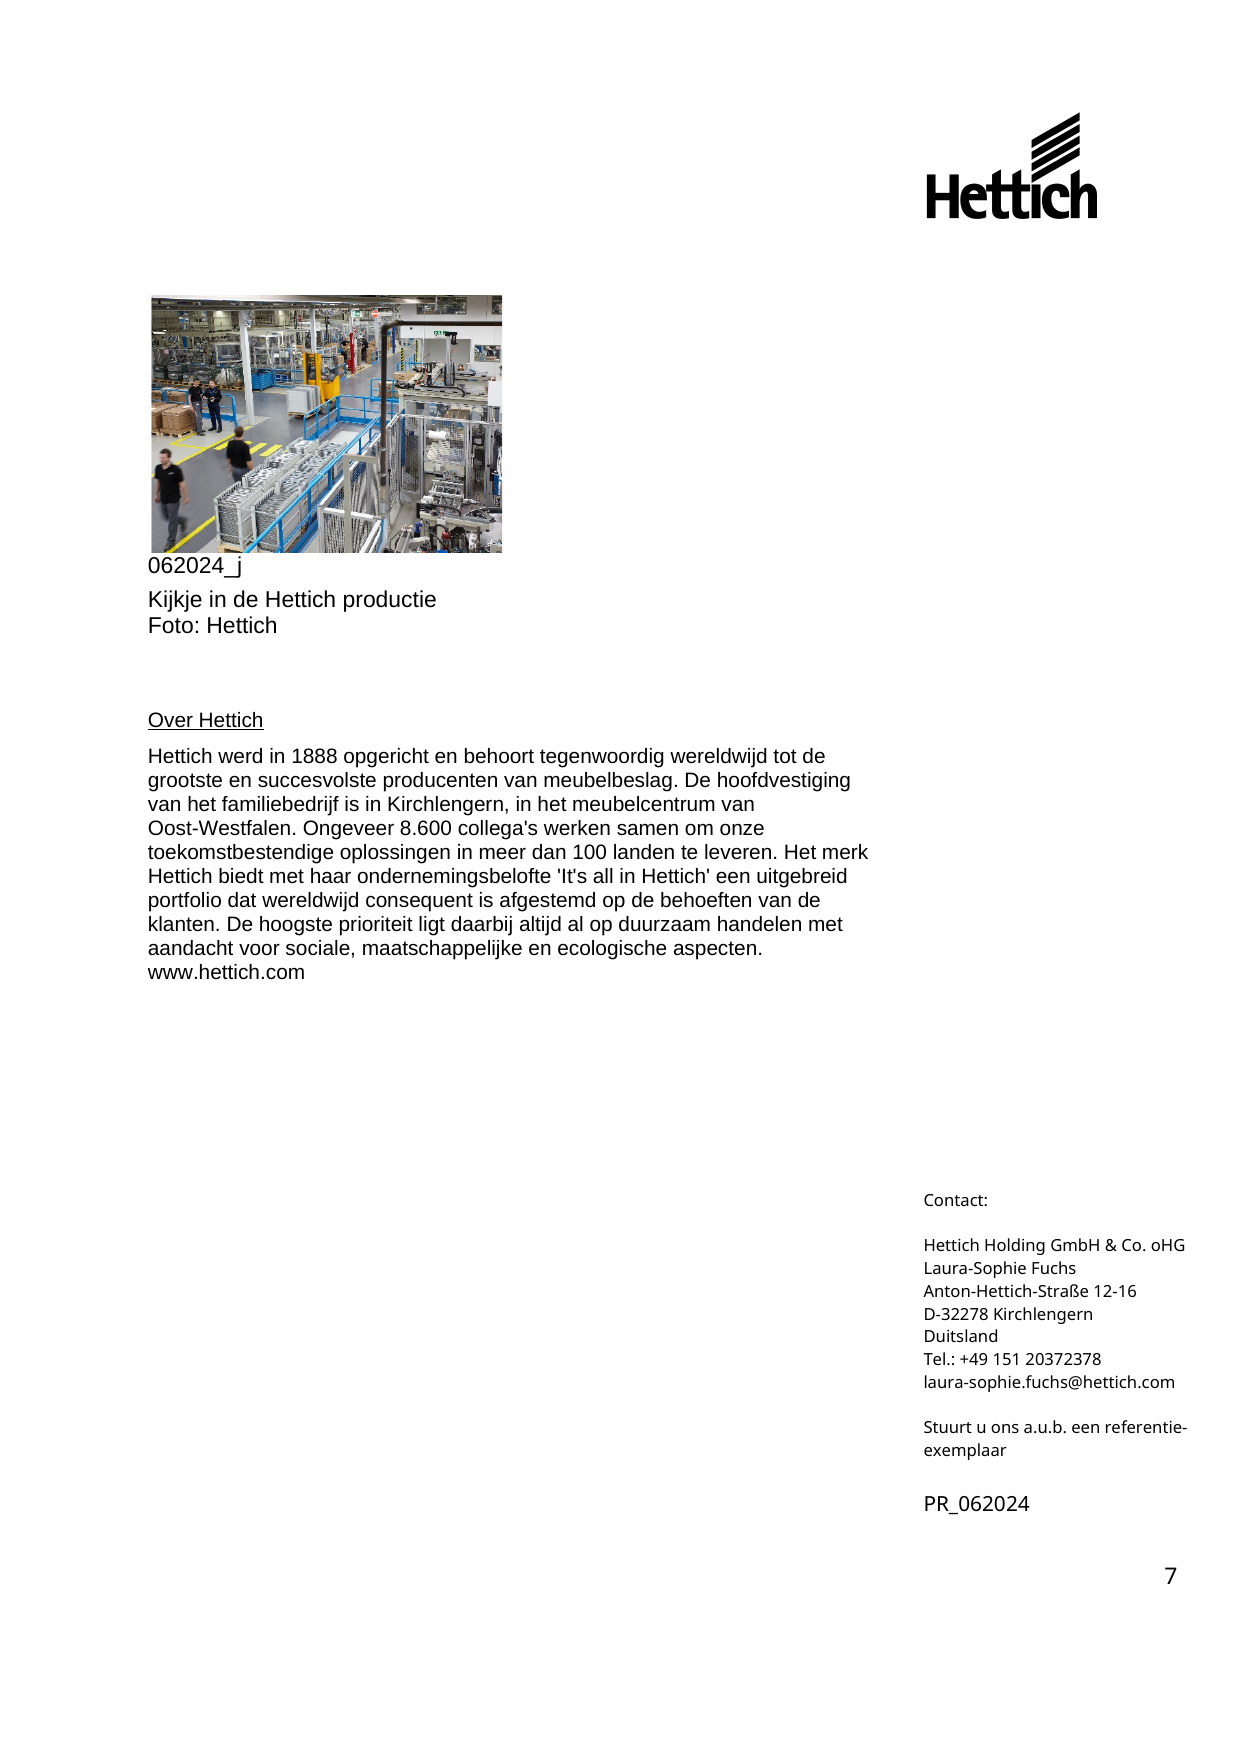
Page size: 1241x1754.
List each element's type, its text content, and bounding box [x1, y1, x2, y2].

text Hettich werd in 1888 opgericht en behoort tegenwoordig wereldwijd tot de grootste en succesvolste producenten van meubelbeslag. De hoofdvestiging van het familiebedrijf is in Kirchlengern, in het meubelcentrum van Oost-Westfalen. Ongeveer 8.600 collega's werken samen om onze toekomstbestendige oplossingen in meer dan 100 landen te leveren. Het merk Hettich biedt met haar ondernemingsbelofte 'It's all in Hettich' een uitgebreid portfolio dat wereldwijd consequent is afgestemd op de behoeften van de klanten. De hoogste prioriteit ligt daarbij altijd al op duurzaam handelen met aandacht voor sociale, maatschappelijke en ecologische aspecten. www.hettich.com [148, 744, 886, 984]
text Foto: Hettich [148, 612, 886, 639]
picture [926, 112, 1097, 219]
text Kijkje in de Hettich productie [148, 586, 886, 612]
text 062024_j [148, 552, 886, 579]
text Over Hettich [148, 708, 886, 732]
picture [147, 295, 503, 553]
